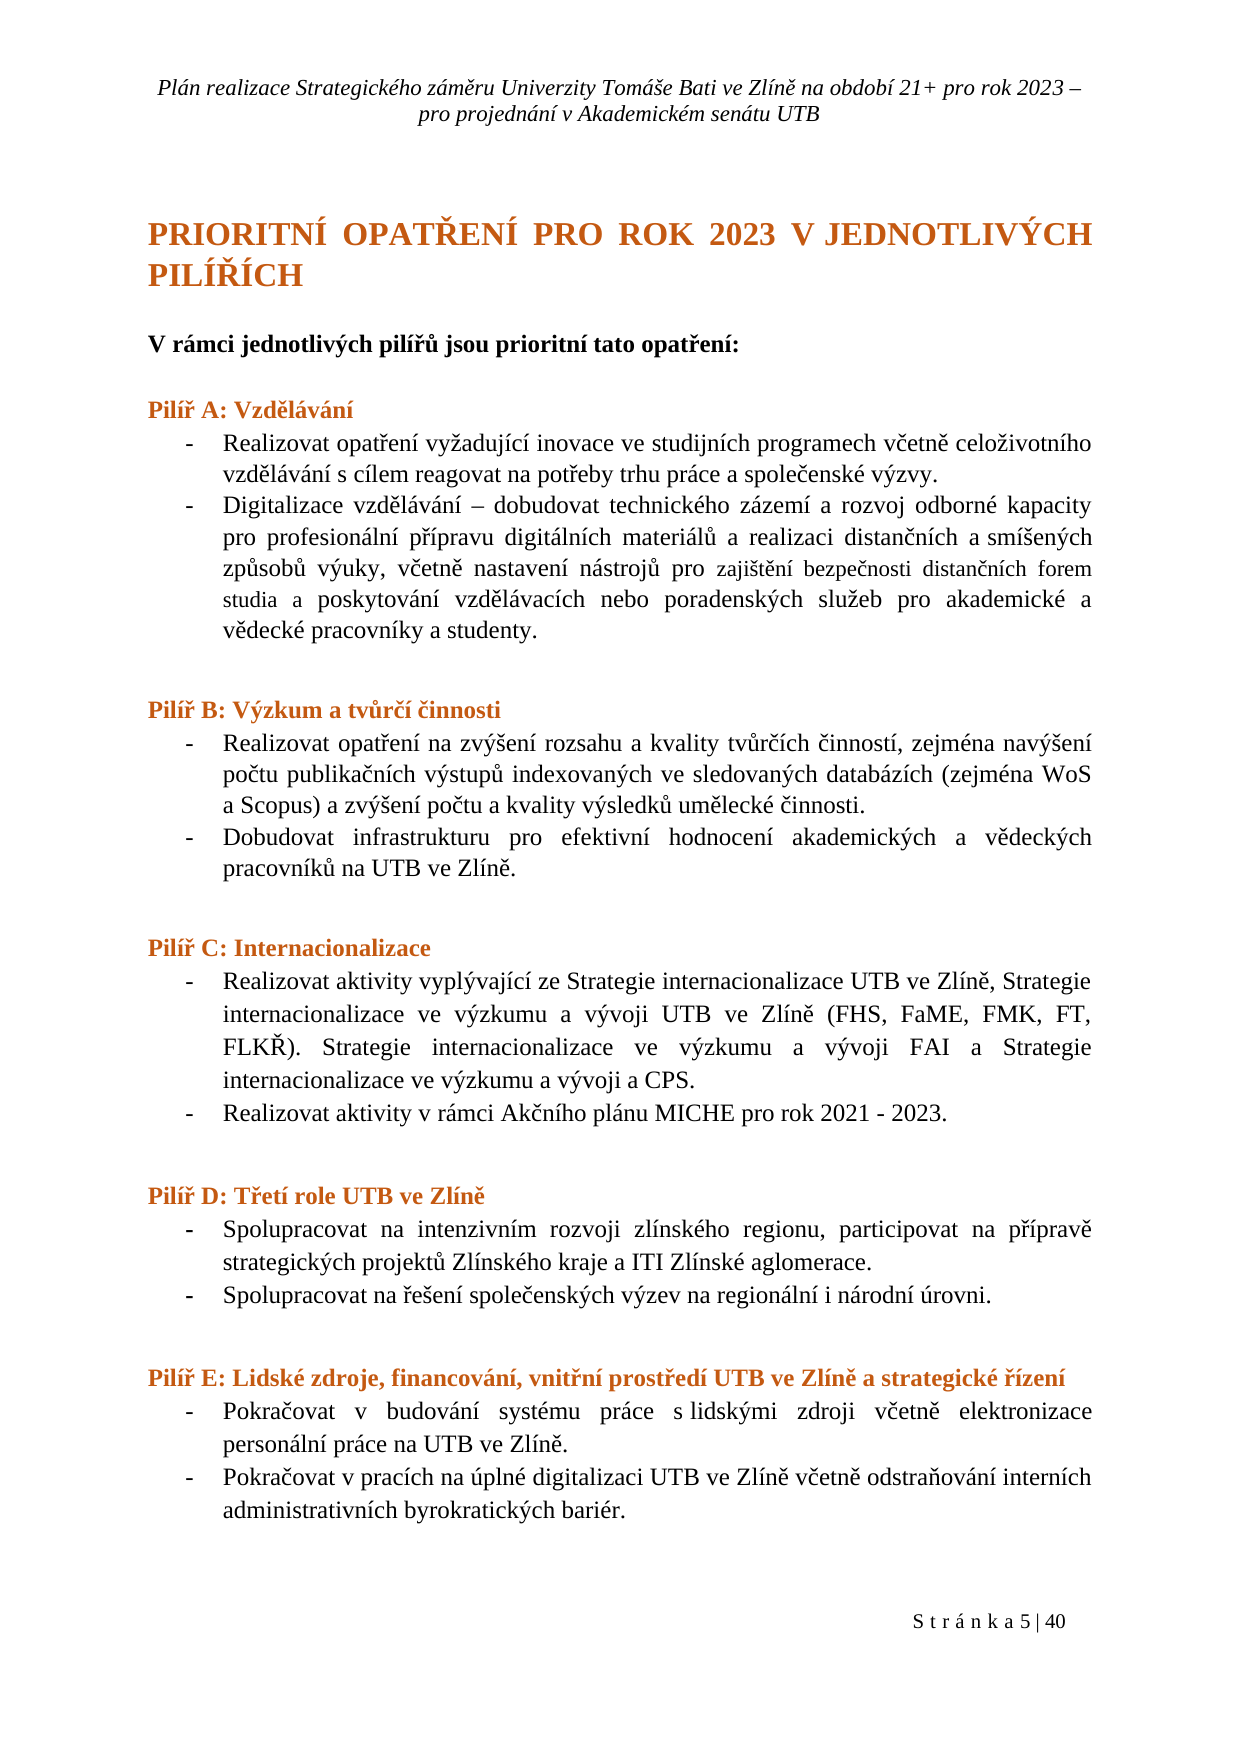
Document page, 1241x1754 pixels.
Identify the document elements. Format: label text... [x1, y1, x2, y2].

list Spolupracovat na intenzivním rozvoji zlínského regionu, participovat na přípravě strategických projektů Zlínského kraje a ITI Zlínské aglomerace. [185, 1214, 1092, 1276]
subtitle PRIORITNÍ OPATŘENÍ PRO ROK 2023 V JEDNOTLIVÝCH PILÍŘÍCH [148, 214, 1092, 293]
list Realizovat aktivity v rámci Akčního plánu MICHE pro rok 2021 - 2023. [185, 1098, 1092, 1127]
list Dobudovat infrastrukturu pro efektivní hodnocení akademických a vědeckých pracovníků na UTB ve Zlíně. [185, 822, 1092, 881]
text Pilíř C: Internacionalizace [148, 933, 1092, 962]
list Pokračovat v pracích na úplné digitalizaci UTB ve Zlíně včetně odstraňování interních administrativních byrokratických bariér. [185, 1462, 1092, 1524]
list Realizovat aktivity vyplývající ze Strategie internacionalizace UTB ve Zlíně, Strategie internacionalizace ve výzkumu a vývoji UTB ve Zlíně (FHS, FaME, FMK, FT, FLKŘ). Strategie internacionalizace ve výzkumu a vývoji FAI a Strategie internacionalizace ve výzkumu a vývoji a CPS. [185, 966, 1092, 1094]
list Realizovat opatření vyžadující inovace ve studijních programech včetně celoživotního vzdělávání s cílem reagovat na potřeby trhu práce a společenské výzvy. [185, 428, 1092, 488]
text Pilíř B: Výzkum a tvůrčí činnosti [148, 696, 1092, 724]
text Pilíř E: Lidské zdroje, financování, vnitřní prostředí UTB ve Zlíně a strategické řízení [148, 1363, 1092, 1392]
text V rámci jednotlivých pilířů jsou prioritní tato opatření: [148, 329, 1092, 358]
list Digitalizace vzdělávání – dobudovat technického zázemí a rozvoj odborné kapacity pro profesionální přípravu digitálních materiálů a realizaci distančních a smíšených způsobů výuky, včetně nastavení nástrojů pro zajištění bezpečnosti distančních forem studia a poskytování vzdělávacích nebo poradenských služeb pro akademické a vědecké pracovníky a studenty. [185, 491, 1092, 643]
list Pokračovat v budování systému práce s lidskými zdroji včetně elektronizace personální práce na UTB ve Zlíně. [185, 1396, 1092, 1458]
list Realizovat opatření na zvýšení rozsahu a kvality tvůrčích činností, zejména navýšení počtu publikačních výstupů indexovaných ve sledovaných databázích (zejména WoS a Scopus) a zvýšení počtu a kvality výsledků umělecké činnosti. [185, 728, 1092, 819]
text Pilíř A: Vzdělávání [148, 396, 1092, 424]
text Pilíř D: Třetí role UTB ve Zlíně [148, 1181, 1092, 1210]
list Spolupracovat na řešení společenských výzev na regionální i národní úrovni. [185, 1280, 1092, 1309]
